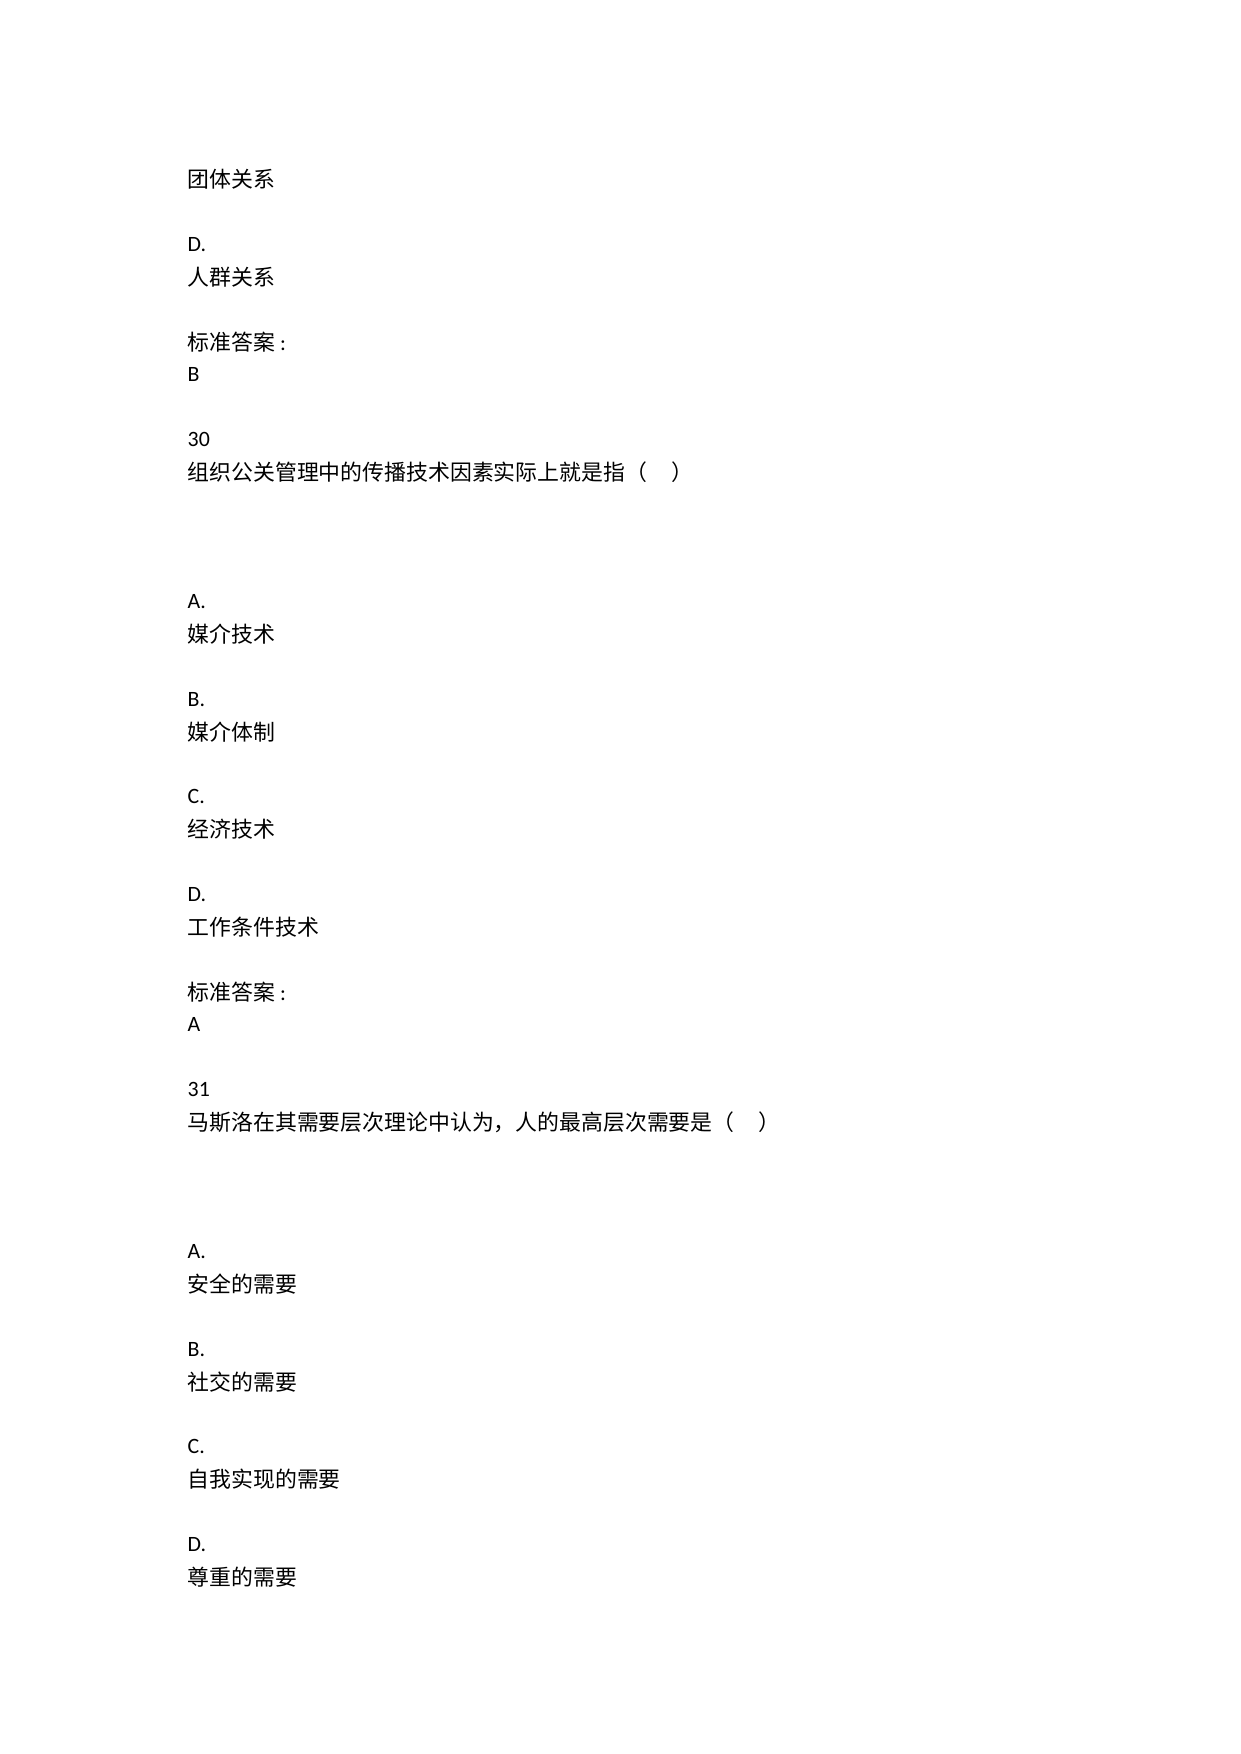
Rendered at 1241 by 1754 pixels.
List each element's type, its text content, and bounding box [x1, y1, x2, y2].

text D. [187, 1527, 1053, 1559]
text 社交的需要 [187, 1364, 1053, 1397]
text 媒介技术 [187, 617, 1053, 649]
text D. [187, 877, 1053, 909]
text A. [187, 584, 1053, 617]
text 尊重的需要 [187, 1559, 1053, 1592]
text 标准答案 : [187, 324, 1053, 357]
text 31 [187, 1072, 1053, 1104]
text 工作条件技术 [187, 909, 1053, 942]
text C. [187, 1429, 1053, 1462]
text 30 [187, 422, 1053, 454]
text 自我实现的需要 [187, 1462, 1053, 1494]
text B [187, 357, 1053, 389]
text 安全的需要 [187, 1267, 1053, 1299]
text 媒介体制 [187, 714, 1053, 747]
text 团体关系 [187, 162, 1053, 194]
text A [187, 1007, 1053, 1039]
text A. [187, 1234, 1053, 1267]
text 组织公关管理中的传播技术因素实际上就是指（ ） [187, 454, 1053, 487]
text 经济技术 [187, 812, 1053, 844]
text B. [187, 1332, 1053, 1364]
text C. [187, 779, 1053, 812]
text B. [187, 682, 1053, 714]
text D. [187, 227, 1053, 259]
text 马斯洛在其需要层次理论中认为，人的最高层次需要是（ ） [187, 1104, 1053, 1137]
text 人群关系 [187, 259, 1053, 292]
text 标准答案 : [187, 974, 1053, 1007]
